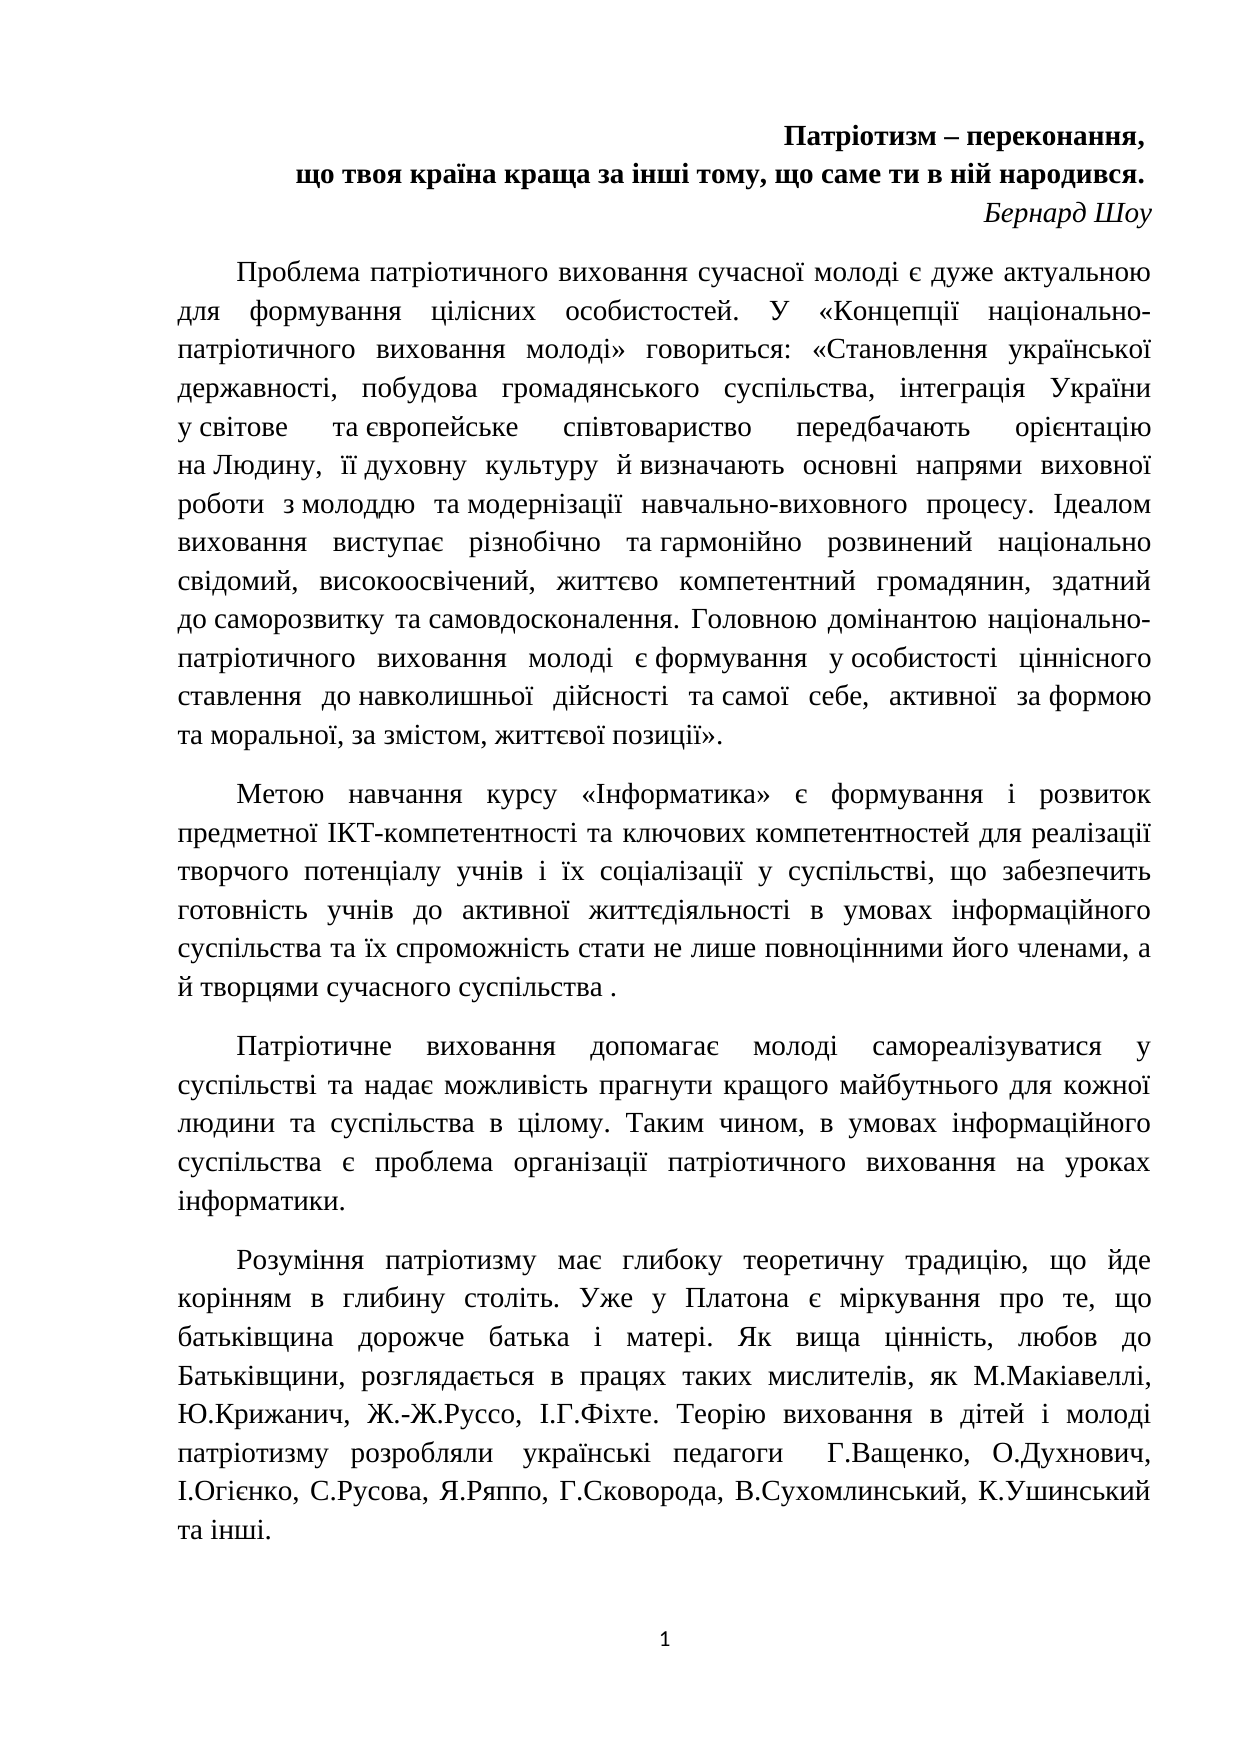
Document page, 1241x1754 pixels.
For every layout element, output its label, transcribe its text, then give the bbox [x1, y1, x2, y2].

text Розуміння патріотизму має глибоку теоретичну традицію, що йде корінням в глибину століть. Уже у Платона є міркування про те, що батьківщина дорожче батька і матері. Як вища цінність, любов до Батьківщини, розглядається в працях таких мислителів, як М.Макіавеллі, Ю.Крижанич, Ж.-Ж.Руссо, І.Г.Фіхте. Теорію виховання в дітей і молоді патріотизму розробляли українські педагоги Г.Ващенко, О.Духнович, І.Огієнко, С.Русова, Я.Ряппо, Г.Сковорода, В.Сухомлинський, К.Ушинський та інші. [177, 1242, 1152, 1545]
text Проблема патріотичного виховання сучасної молоді є дуже актуальною для формування цілісних особистостей. У «Концепції національно-патріотичного виховання молоді» говориться: «Становлення української державності, побудова громадянського суспільства, інтеграція України у світове та європейське співтовариство передбачають орієнтацію на Людину, її духовну культуру й визначають основні напрями виховної роботи з молоддю та модернізації навчально-виховного процесу. Ідеалом виховання виступає різнобічно та гармонійно розвинений національно свідомий, високоосвічений, життєво компетентний громадянин, здатний до саморозвитку та самовдосконалення. Головною домінантою національно-патріотичного виховання молоді є формування у особистості ціннісного ставлення до навколишньої дійсності та самої себе, активної за формою та моральної, за змістом, життєвої позиції». [177, 254, 1152, 751]
text Патріотичне виховання допомагає молоді самореалізуватися у суспільстві та надає можливість прагнути кращого майбутнього для кожної людини та суспільства в цілому. Таким чином, в умовах інформаційного суспільства є проблема організації патріотичного виховання на уроках інформатики. [177, 1028, 1152, 1216]
text Метою навчання курсу «Інформатика» є формування і розвиток предметної ІКТ-компетентності та ключових компетентностей для реалізації творчого потенціалу учнів і їх соціалізації у суспільстві, що забезпечить готовність учнів до активної життєдіяльності в умовах інформаційного суспільства та їх спроможність стати не лише повноцінними його членами, а й творцями сучасного суспільства . [177, 776, 1152, 1003]
text Патріотизм – переконання, що твоя країна краща за інші тому, що саме ти в ній народився. Бернард Шоу [177, 118, 1152, 229]
